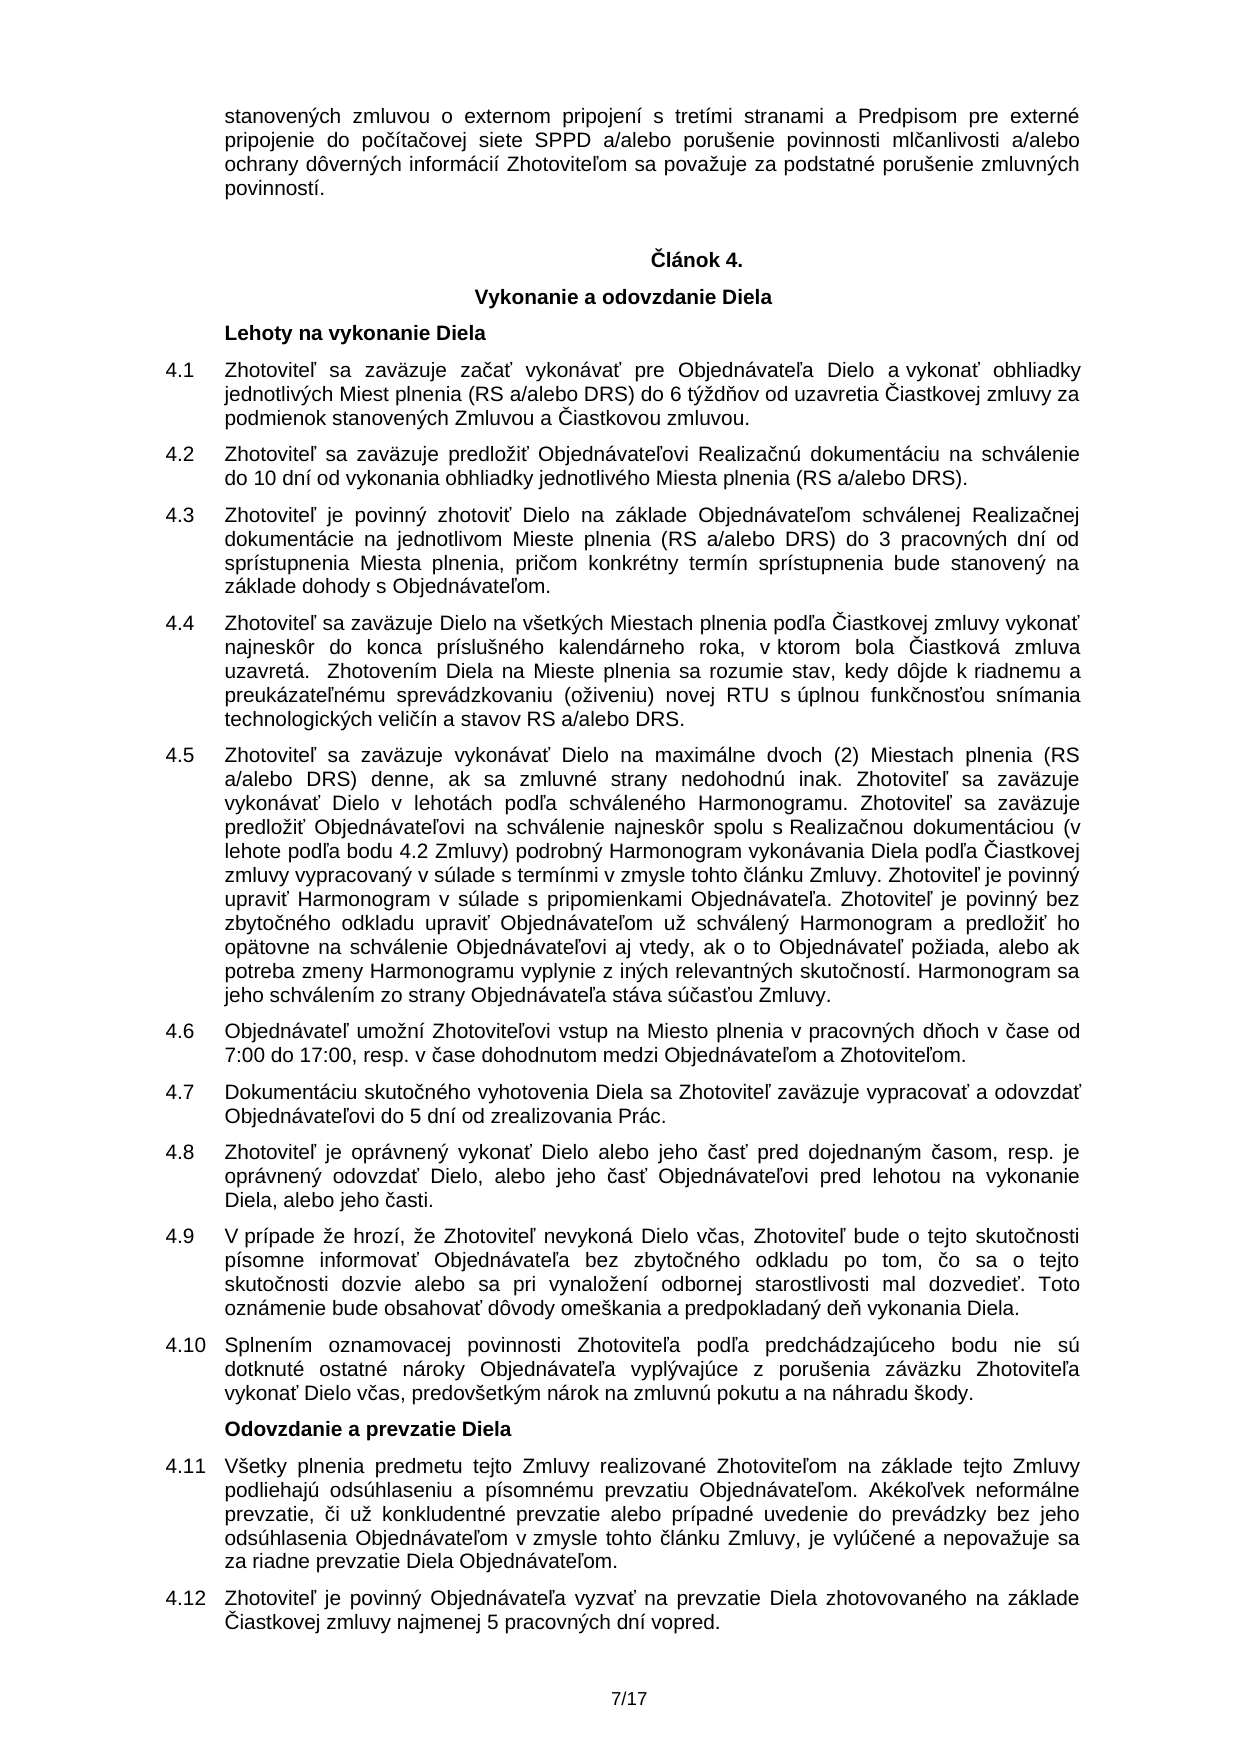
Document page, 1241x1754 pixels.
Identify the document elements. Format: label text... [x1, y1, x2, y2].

list Dokumentáciu skutočného vyhotovenia Diela sa Zhotoviteľ zaväzuje vypracovať a odovzdať Objednávateľovi do 5 dní od zrealizovania Prác. [165, 1079, 1081, 1127]
list Zhotoviteľ sa zaväzuje vykonávať Dielo na maximálne dvoch (2) Miestach plnenia (RS a/alebo DRS) denne, ak sa zmluvné strany nedohodnú inak. Zhotoviteľ sa zaväzuje vykonávať Dielo v lehotách podľa schváleného Harmonogramu. Zhotoviteľ sa zaväzuje predložiť Objednávateľovi na schválenie najneskôr spolu s Realizačnou dokumentáciou (v lehote podľa bodu 4.2 Zmluvy) podrobný Harmonogram vykonávania Diela podľa Čiastkovej zmluvy vypracovaný v súlade s termínmi v zmysle tohto článku Zmluvy. Zhotoviteľ je povinný upraviť Harmonogram v súlade s pripomienkami Objednávateľa. Zhotoviteľ je povinný bez zbytočného odkladu upraviť Objednávateľom už schválený Harmonogram a predložiť ho opätovne na schválenie Objednávateľovi aj vtedy, ak o to Objednávateľ požiada, alebo ak potreba zmeny Harmonogramu vyplynie z iných relevantných skutočností. Harmonogram sa jeho schválením zo strany Objednávateľa stáva súčasťou Zmluvy. [165, 743, 1081, 1007]
list Zhotoviteľ je povinný zhotoviť Dielo na základe Objednávateľom schválenej Realizačnej dokumentácie na jednotlivom Mieste plnenia (RS a/alebo DRS) do 3 pracovných dní od sprístupnenia Miesta plnenia, pričom konkrétny termín sprístupnenia bude stanovený na základe dohody s Objednávateľom. [165, 502, 1081, 598]
list Zhotoviteľ je povinný Objednávateľa vyzvať na prevzatie Diela zhotovovaného na základe Čiastkovej zmluvy najmenej 5 pracovných dní vopred. [165, 1586, 1081, 1634]
list Zhotoviteľ je oprávnený vykonať Dielo alebo jeho časť pred dojednaným časom, resp. je oprávnený odovzdať Dielo, alebo jeho časť Objednávateľovi pred lehotou na vykonanie Diela, alebo jeho časti. [165, 1140, 1081, 1212]
text Lehoty na vykonanie Diela [165, 321, 1081, 345]
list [165, 103, 1081, 199]
list Zhotoviteľ sa zaväzuje začať vykonávať pre Objednávateľa Dielo a vykonať obhliadky jednotlivých Miest plnenia (RS a/alebo DRS) do 6 týždňov od uzavretia Čiastkovej zmluvy za podmienok stanovených Zmluvou a Čiastkovou zmluvou. [165, 358, 1081, 429]
list Všetky plnenia predmetu tejto Zmluvy realizované Zhotoviteľom na základe tejto Zmluvy podliehajú odsúhlaseniu a písomnému prevzatiu Objednávateľom. Akékoľvek neformálne prevzatie, či už konkludentné prevzatie alebo prípadné uvedenie do prevádzky bez jeho odsúhlasenia Objednávateľom v zmysle tohto článku Zmluvy, je vylúčené a nepovažuje sa za riadne prevzatie Diela Objednávateľom. [165, 1453, 1081, 1573]
text Odovzdanie a prevzatie Diela [224, 1417, 1081, 1441]
list Splnením oznamovacej povinnosti Zhotoviteľa podľa predchádzajúceho bodu nie sú dotknuté ostatné nároky Objednávateľa vyplývajúce z porušenia záväzku Zhotoviteľa vykonať Dielo včas, predovšetkým nárok na zmluvnú pokutu a na náhradu škody. [165, 1333, 1081, 1404]
text Vykonanie a odovzdanie Diela [165, 285, 1081, 309]
list V prípade že hrozí, že Zhotoviteľ nevykoná Dielo včas, Zhotoviteľ bude o tejto skutočnosti písomne informovať Objednávateľa bez zbytočného odkladu po tom, čo sa o tejto skutočnosti dozvie alebo sa pri vynaložení odbornej starostlivosti mal dozvedieť. Toto oznámenie bude obsahovať dôvody omeškania a predpokladaný deň vykonania Diela. [165, 1224, 1081, 1320]
list Zhotoviteľ sa zaväzuje Dielo na všetkých Miestach plnenia podľa Čiastkovej zmluvy vykonať najneskôr do konca príslušného kalendárneho roka, v ktorom bola Čiastková zmluva uzavretá. Zhotovením Diela na Mieste plnenia sa rozumie stav, kedy dôjde k riadnemu a preukázateľnému sprevádzkovaniu (oživeniu) novej RTU s úplnou funkčnosťou snímania technologických veličín a stavov RS a/alebo DRS. [165, 611, 1081, 731]
list Zhotoviteľ sa zaväzuje predložiť Objednávateľovi Realizačnú dokumentáciu na schválenie do 10 dní od vykonania obhliadky jednotlivého Miesta plnenia (RS a/alebo DRS). [165, 442, 1081, 490]
list Objednávateľ umožní Zhotoviteľovi vstup na Miesto plnenia v pracovných dňoch v čase od 7:00 do 17:00, resp. v čase dohodnutom medzi Objednávateľom a Zhotoviteľom. [165, 1019, 1081, 1067]
